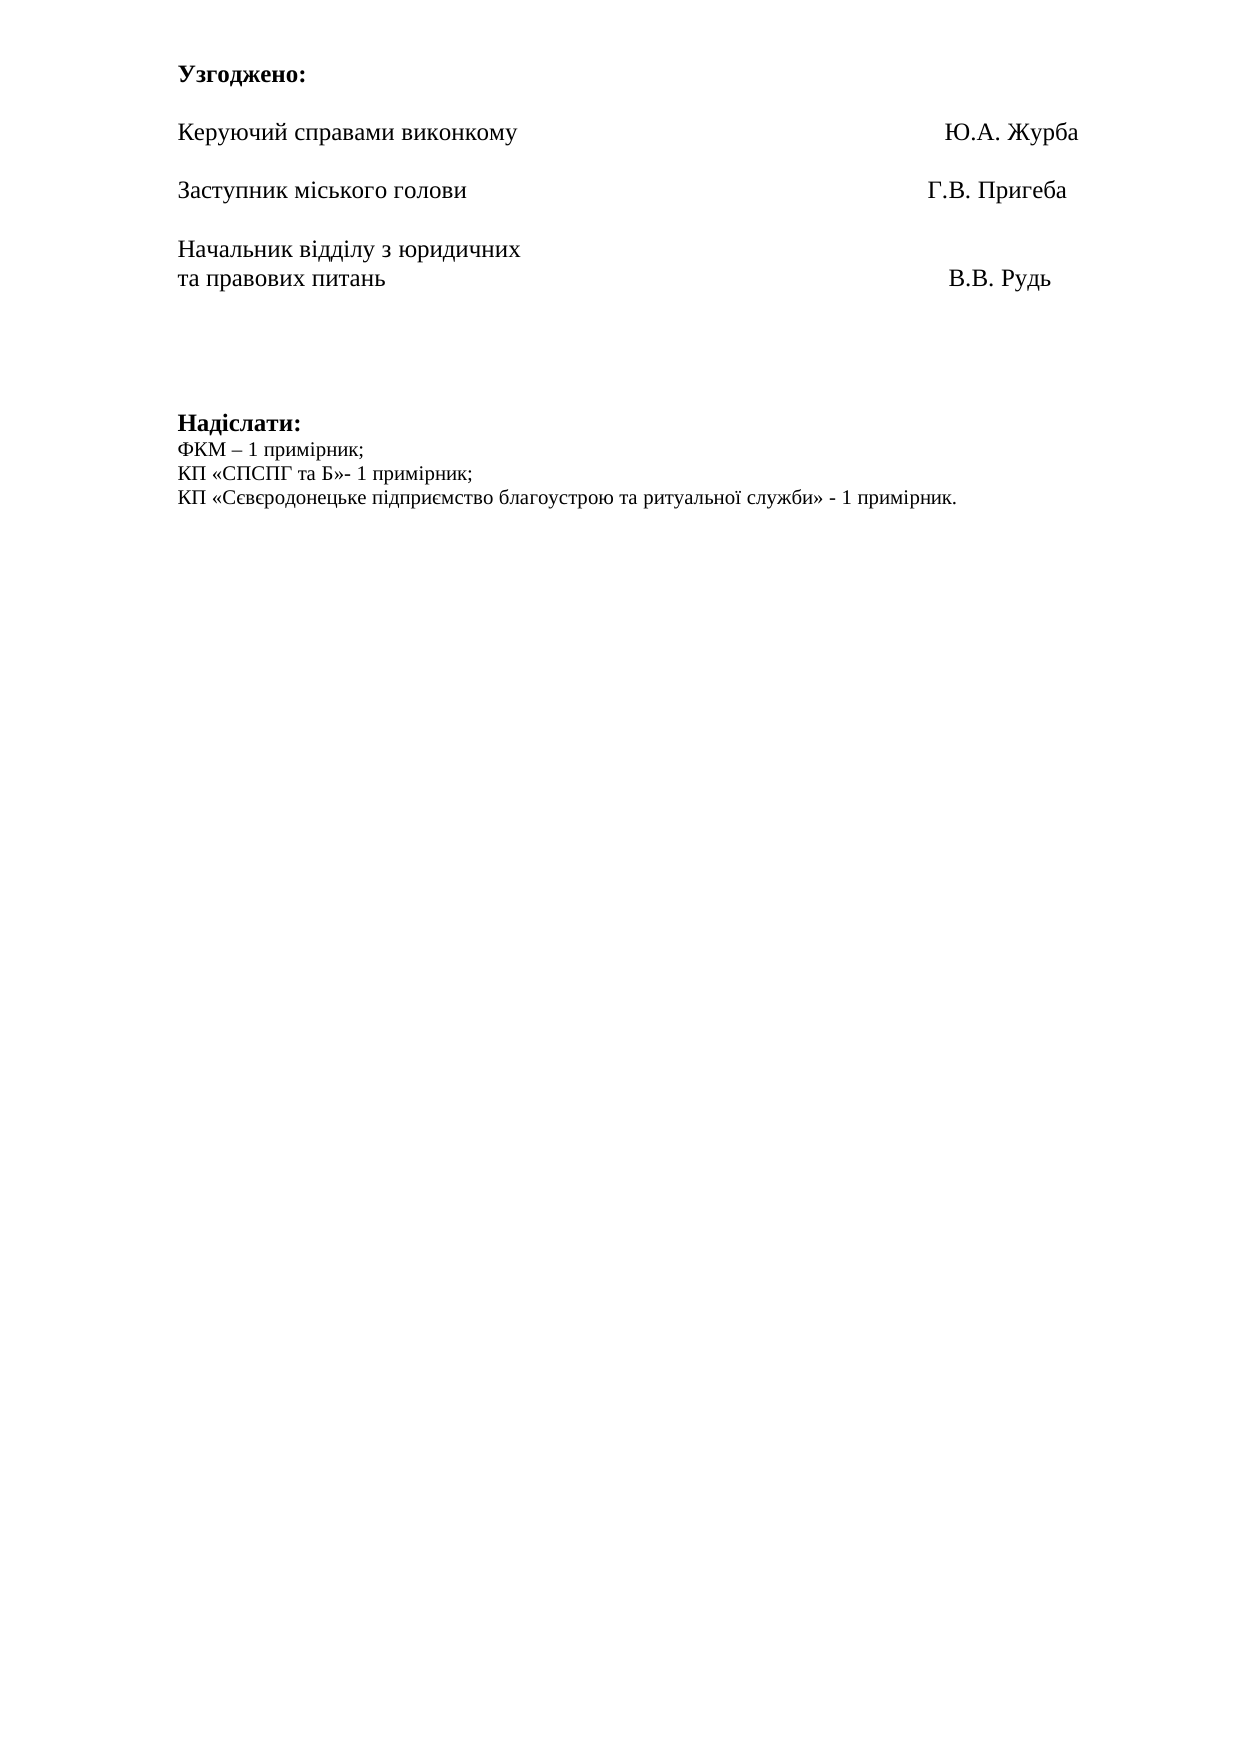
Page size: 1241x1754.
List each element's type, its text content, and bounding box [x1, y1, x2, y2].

text та правових питань В.В. Рудь [177, 263, 1181, 292]
text Начальник відділу з юридичних [177, 233, 1181, 263]
text КП «Сєвєродонецьке підприємство благоустрою та ритуальної служби» - 1 примірник. [177, 485, 1181, 509]
text ФКМ – 1 примірник; [177, 437, 1181, 461]
text Надіслати: [177, 408, 1181, 437]
text КП «СПСПГ та Б»- 1 примірник; [177, 461, 1181, 485]
text Узгоджено: [177, 59, 1181, 88]
text Заступник міського голови Г.В. Пригеба [177, 175, 1181, 204]
text Керуючий справами виконкому Ю.А. Журба [177, 117, 1181, 146]
